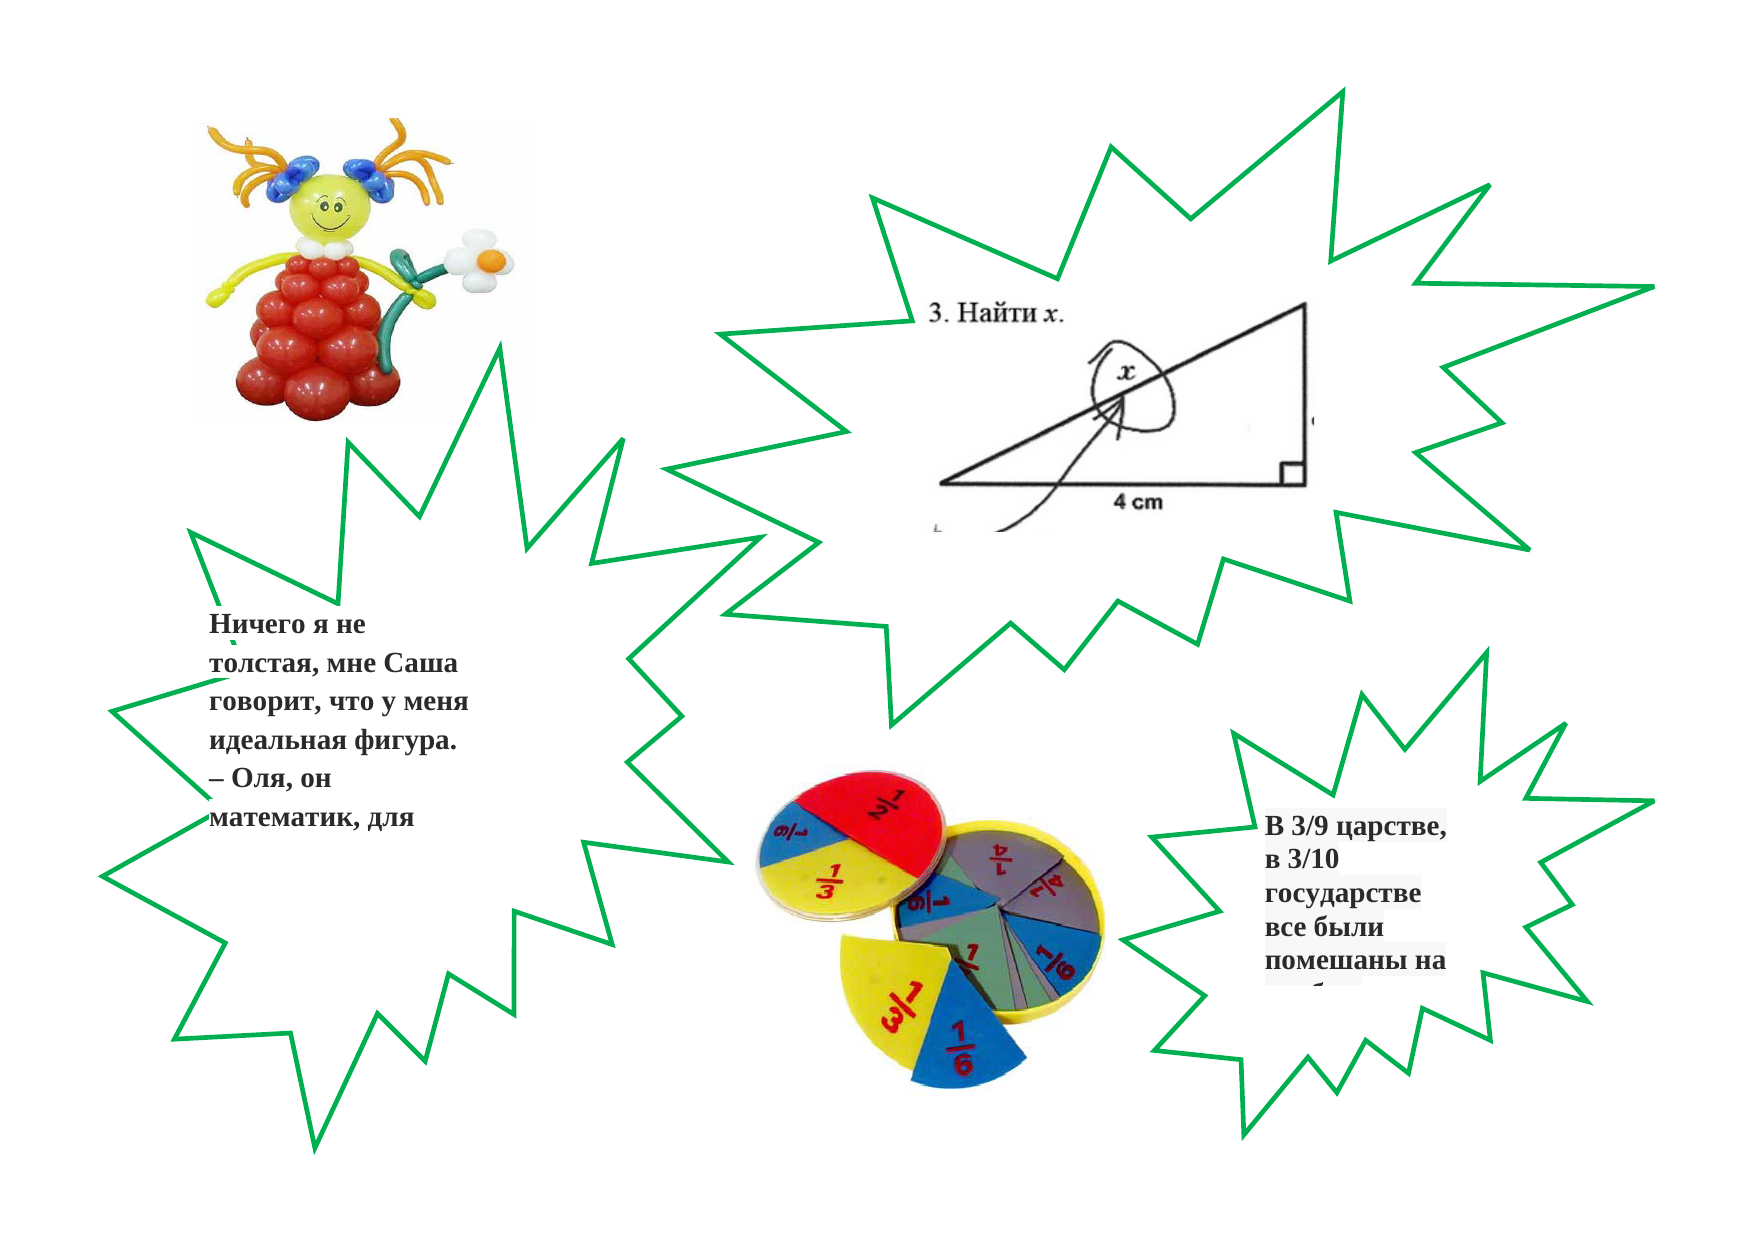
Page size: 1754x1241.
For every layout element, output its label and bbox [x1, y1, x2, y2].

picture [749, 765, 1106, 1096]
picture [922, 293, 1315, 532]
picture [195, 118, 533, 423]
